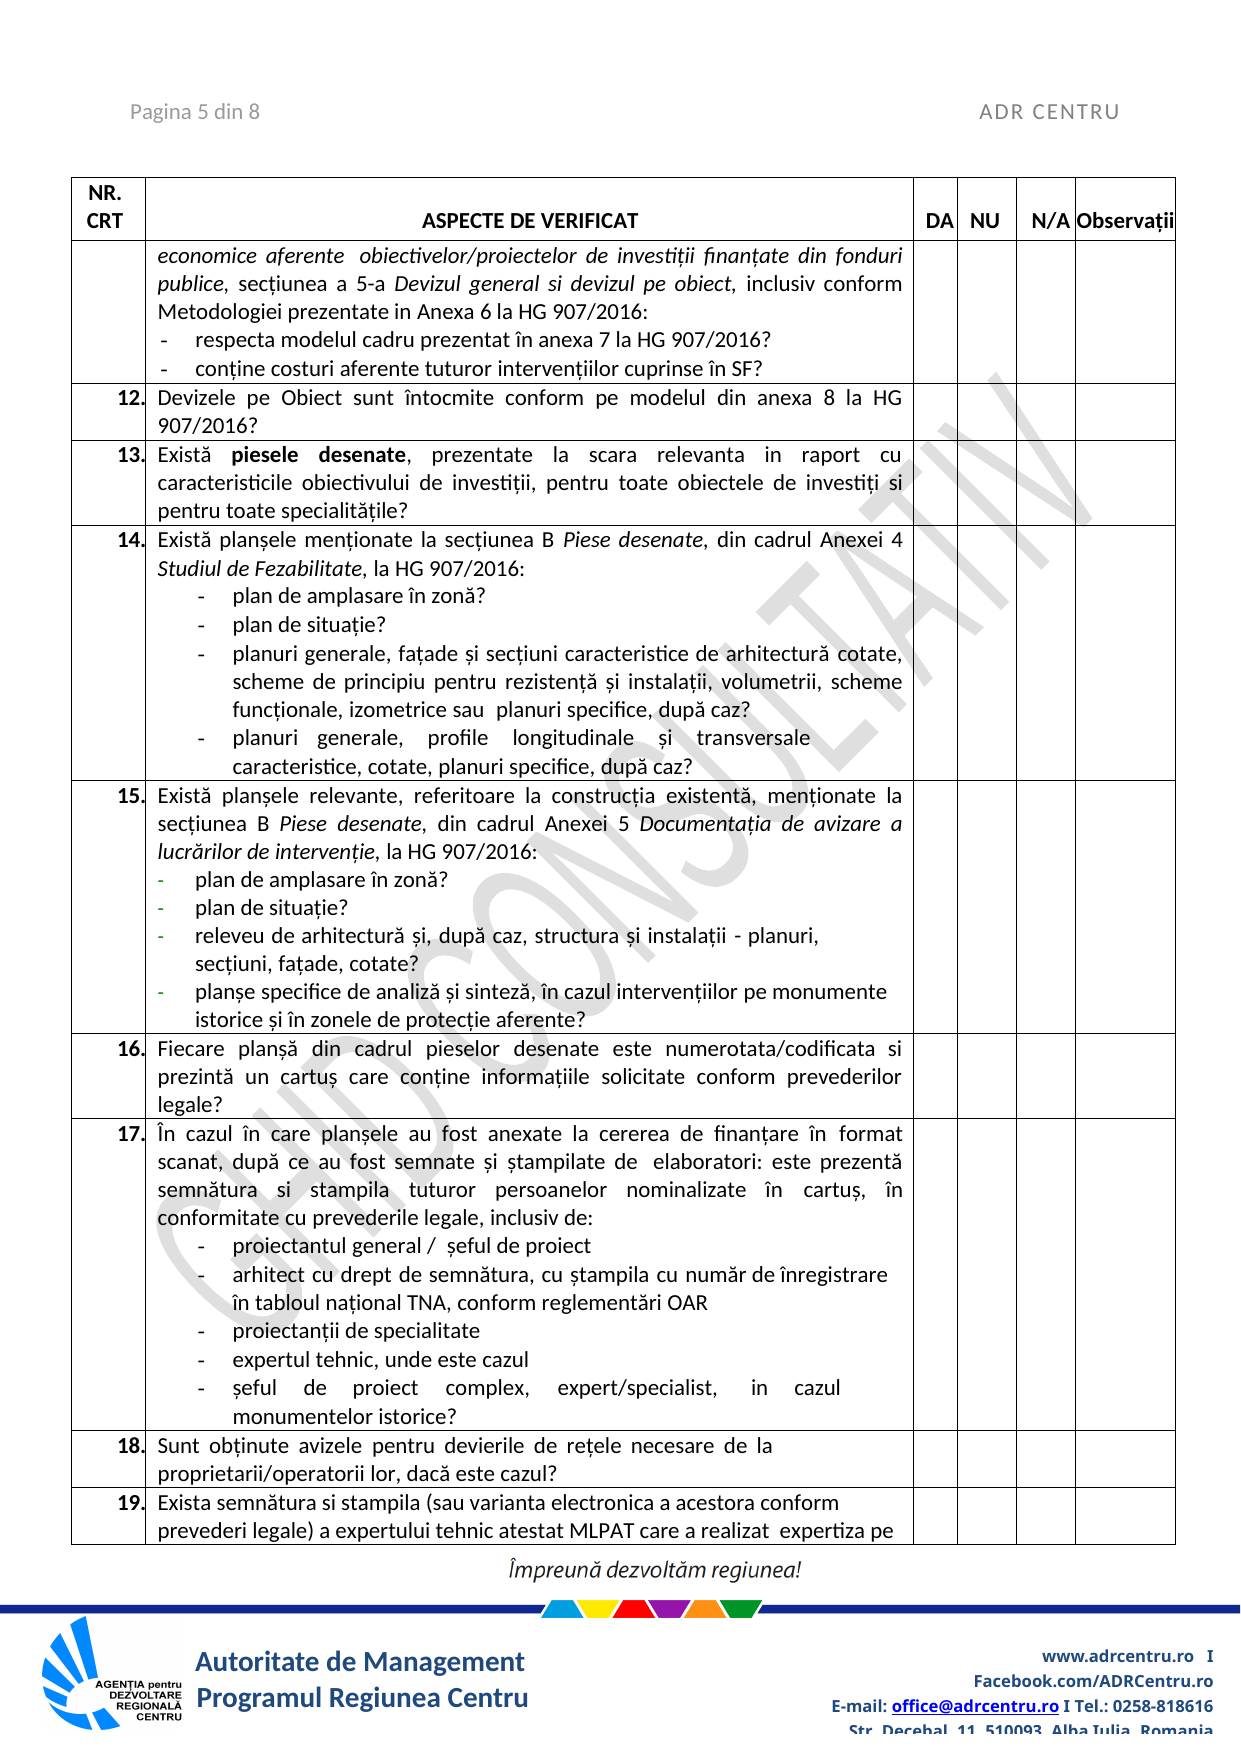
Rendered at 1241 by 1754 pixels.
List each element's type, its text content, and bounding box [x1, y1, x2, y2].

table_cell În cazul în care planșele au fost anexate la cererea de finanțare în format scanat, după ce au fost semnate și ștampilate de elaboratori: este prezentă semnătura si stampila tuturor persoanelor nominalizate în cartuș, în conformitate cu prevederile legale, inclusiv de: proiectantul general / șeful de proiect arhitect cu drept de semnătura, cu ștampila cu număr de înregistrare în tabloul național TNA, conform reglementări OAR proiectanții de specialitate expertul tehnic, unde este cazul șeful de proiect complex, expert/specialist, in cazul monumentelor istorice? [146, 1119, 913, 1430]
table_cell [914, 441, 957, 524]
table_cell [1076, 1488, 1175, 1544]
table_header N/A [1017, 178, 1075, 240]
table_cell [72, 241, 145, 382]
table_cell [958, 1119, 1016, 1430]
table_cell [1017, 1431, 1075, 1487]
table_cell [1017, 526, 1075, 780]
table_cell Există piesele desenate, prezentate la scara relevanta in raport cu caracteristicile obiectivului de investiții, pentru toate obiectele de investiți si pentru toate specialitățile? [146, 441, 913, 524]
table_header ASPECTE DE VERIFICAT [146, 178, 913, 240]
table_cell [958, 241, 1016, 382]
table_cell [1017, 441, 1075, 524]
table_cell [1076, 441, 1175, 524]
table_cell [1017, 781, 1075, 1033]
table_cell [1017, 1119, 1075, 1430]
table_cell [72, 1119, 145, 1430]
table_cell [914, 526, 957, 780]
table_cell [914, 1034, 957, 1118]
table_cell [1017, 384, 1075, 439]
table_cell [1076, 1034, 1175, 1118]
table_cell [958, 384, 1016, 439]
table_cell Există planșele relevante, referitoare la construcția existentă, menționate la secțiunea B Piese desenate, din cadrul Anexei 5 Documentația de avizare a lucrărilor de intervenție, la HG 907/2016: plan de amplasare în zonă? plan de situație? releveu de arhitectură și, după caz, structura și instalații - planuri, secțiuni, fațade, cotate? planșe specifice de analiză și sinteză, în cazul intervențiilor pe monumente istorice și în zonele de protecție aferente? [146, 781, 913, 1033]
table_cell Sunt obținute avizele pentru devierile de rețele necesare de la proprietarii/operatorii lor, dacă este cazul? [146, 1431, 913, 1487]
table_cell [72, 1034, 145, 1118]
table_cell [1017, 1488, 1075, 1544]
table_cell Devizele pe Obiect sunt întocmite conform pe modelul din anexa 8 la HG 907/2016? [146, 384, 913, 439]
table_cell [914, 1488, 957, 1544]
table_cell [72, 526, 145, 780]
table_header Observații [1076, 178, 1175, 240]
table_cell [1076, 384, 1175, 439]
table_cell [958, 526, 1016, 780]
table_cell [958, 781, 1016, 1033]
table_cell [1076, 781, 1175, 1033]
picture [495, 1556, 814, 1583]
picture [0, 1600, 550, 1730]
table_cell [72, 1488, 145, 1544]
table_cell [958, 441, 1016, 524]
table_cell [1076, 1431, 1175, 1487]
table_cell [1076, 1119, 1175, 1430]
table_cell [958, 1488, 1016, 1544]
table_cell [72, 384, 145, 439]
table_cell [914, 384, 957, 439]
table_cell [958, 1431, 1016, 1487]
table_cell [1076, 526, 1175, 780]
table_cell [1076, 241, 1175, 382]
picture [574, 1600, 1241, 1618]
table_cell [914, 241, 957, 382]
table_header DA [914, 178, 957, 240]
table_cell [914, 1431, 957, 1487]
table_cell Fiecare planșă din cadrul pieselor desenate este numerotata/codificata si prezintă un cartuș care conține informațiile solicitate conform prevederilor legale? [146, 1034, 913, 1118]
table_cell [1017, 1034, 1075, 1118]
table_cell [72, 1431, 145, 1487]
table_header NR. CRT [72, 178, 145, 240]
table_cell [914, 1119, 957, 1430]
table_cell [1017, 241, 1075, 382]
table_cell Există planșele menționate la secțiunea B Piese desenate, din cadrul Anexei 4 Studiul de Fezabilitate, la HG 907/2016: plan de amplasare în zonă? plan de situație? planuri generale, fațade și secțiuni caracteristice de arhitectură cotate, scheme de principiu pentru rezistență și instalații, volumetrii, scheme funcționale, izometrice sau planuri specifice, după caz? planuri generale, profile longitudinale și transversale caracteristice, cotate, planuri specifice, după caz? [146, 526, 913, 780]
table_cell [914, 781, 957, 1033]
table_cell [72, 781, 145, 1033]
table_cell [958, 1034, 1016, 1118]
table_header NU [958, 178, 1016, 240]
table_cell [72, 441, 145, 524]
